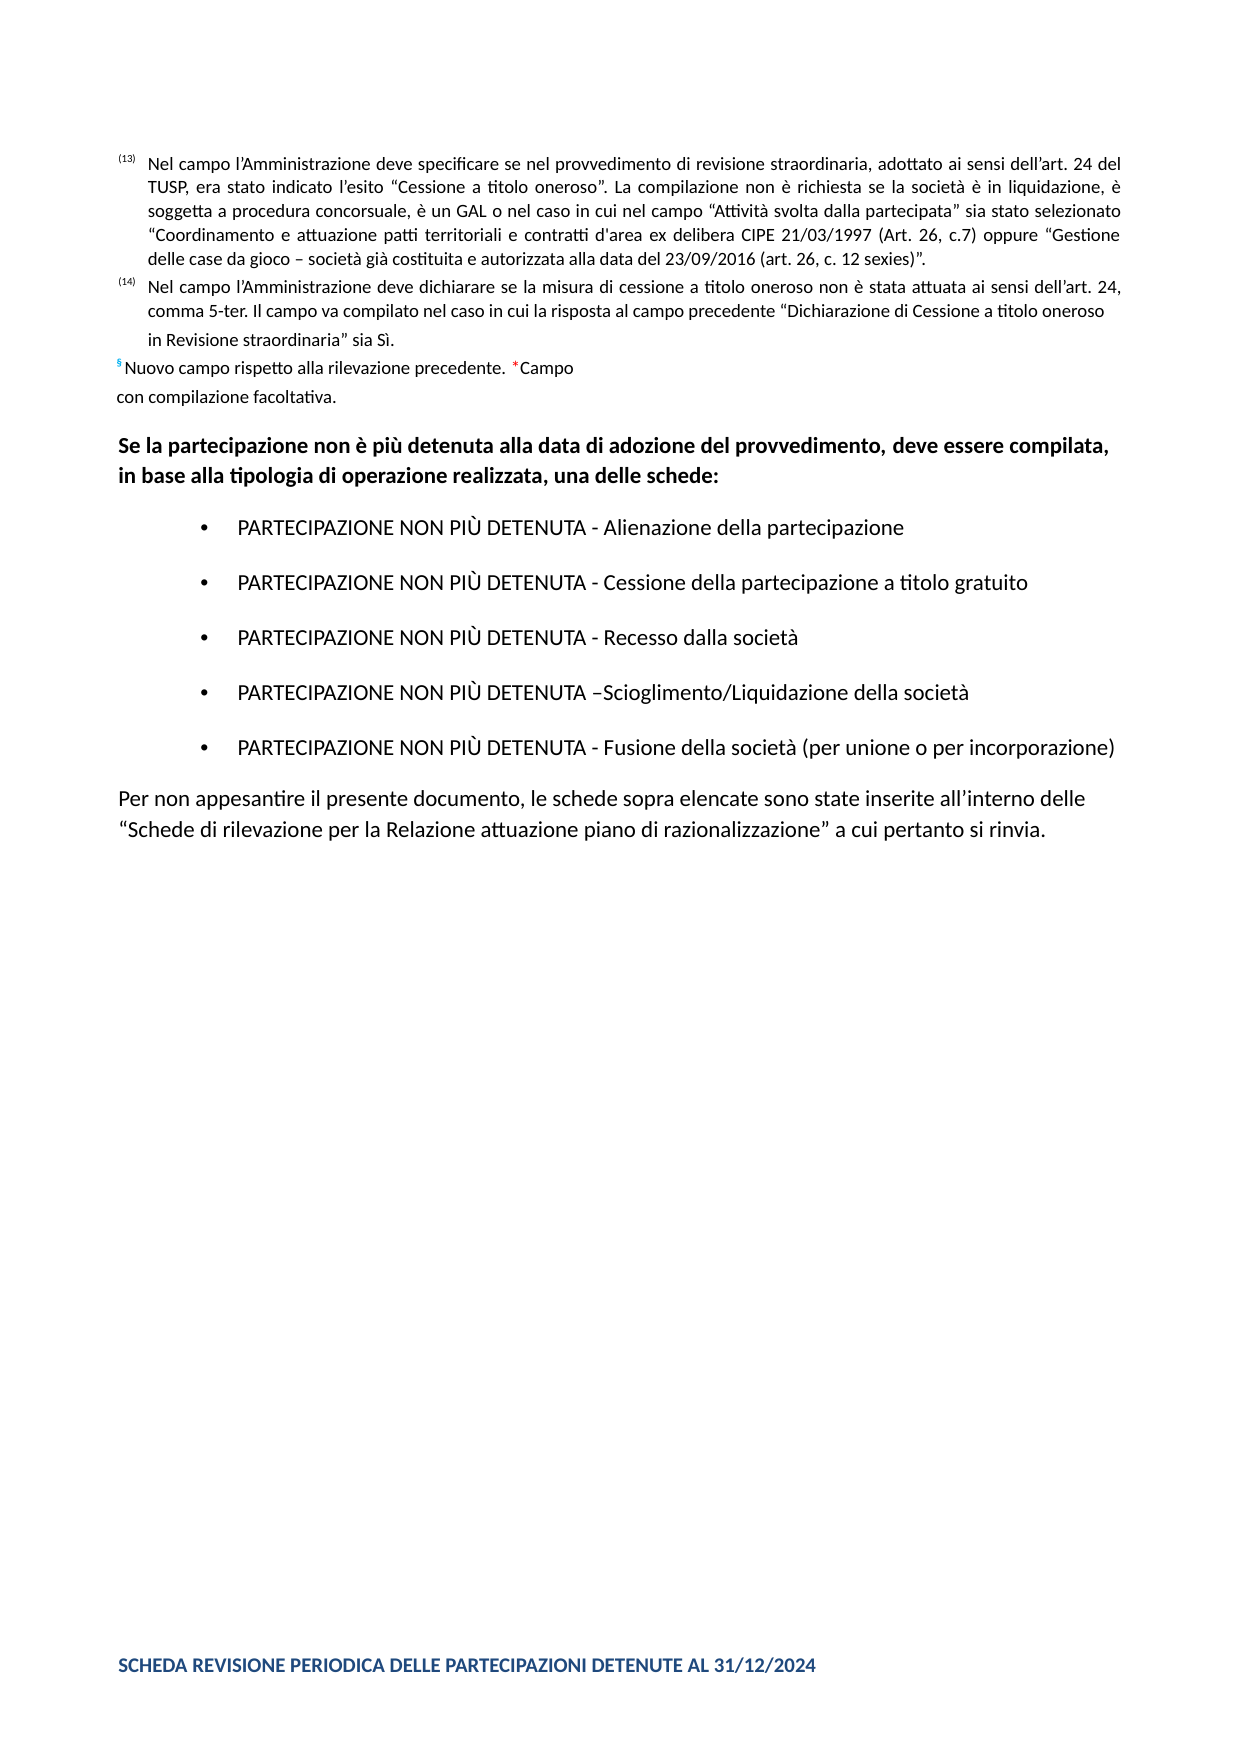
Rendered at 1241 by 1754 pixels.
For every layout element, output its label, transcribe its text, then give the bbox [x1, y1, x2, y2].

list PARTECIPAZIONE NON PIÙ DETENUTA - Recesso dalla società [200, 623, 1122, 651]
text in Revisione straordinaria” sia Sì. [148, 328, 1122, 351]
list PARTECIPAZIONE NON PIÙ DETENUTA - Cessione della partecipazione a titolo gratuito [200, 568, 1122, 596]
text § Nuovo campo rispetto alla rilevazione precedente. *Campo con compilazione facoltativa. [116, 356, 580, 408]
list PARTECIPAZIONE NON PIÙ DETENUTA - Alienazione della partecipazione [200, 513, 1122, 541]
text Per non appesantire il presente documento, le schede sopra elencate sono state inserite all’interno delle “Schede di rilevazione per la Relazione attuazione piano di razionalizzazione” a cui pertanto si rinvia. [118, 784, 1122, 843]
list Nel campo l’Amministrazione deve specificare se nel provvedimento di revisione straordinaria, adottato ai sensi dell’art. 24 del TUSP, era stato indicato l’esito “Cessione a titolo oneroso”. La compilazione non è richiesta se la società è in liquidazione, è soggetta a procedura concorsuale, è un GAL o nel caso in cui nel campo “Attività svolta dalla partecipata” sia stato selezionato “Coordinamento e attuazione patti territoriali e contratti d'area ex delibera CIPE 21/03/1997 (Art. 26, c.7) oppure “Gestione delle case da gioco – società già costituita e autorizzata alla data del 23/09/2016 (art. 26, c. 12 sexies)”. [118, 152, 1122, 269]
list Nel campo l’Amministrazione deve dichiarare se la misura di cessione a titolo oneroso non è stata attuata ai sensi dell’art. 24, comma 5-ter. Il campo va compilato nel caso in cui la risposta al campo precedente “Dichiarazione di Cessione a titolo oneroso [118, 275, 1122, 322]
list PARTECIPAZIONE NON PIÙ DETENUTA –Scioglimento/Liquidazione della società [200, 678, 1122, 706]
text Se la partecipazione non è più detenuta alla data di adozione del provvedimento, deve essere compilata, in base alla tipologia di operazione realizzata, una delle schede: [118, 431, 1122, 489]
list PARTECIPAZIONE NON PIÙ DETENUTA - Fusione della società (per unione o per incorporazione) [200, 733, 1122, 761]
